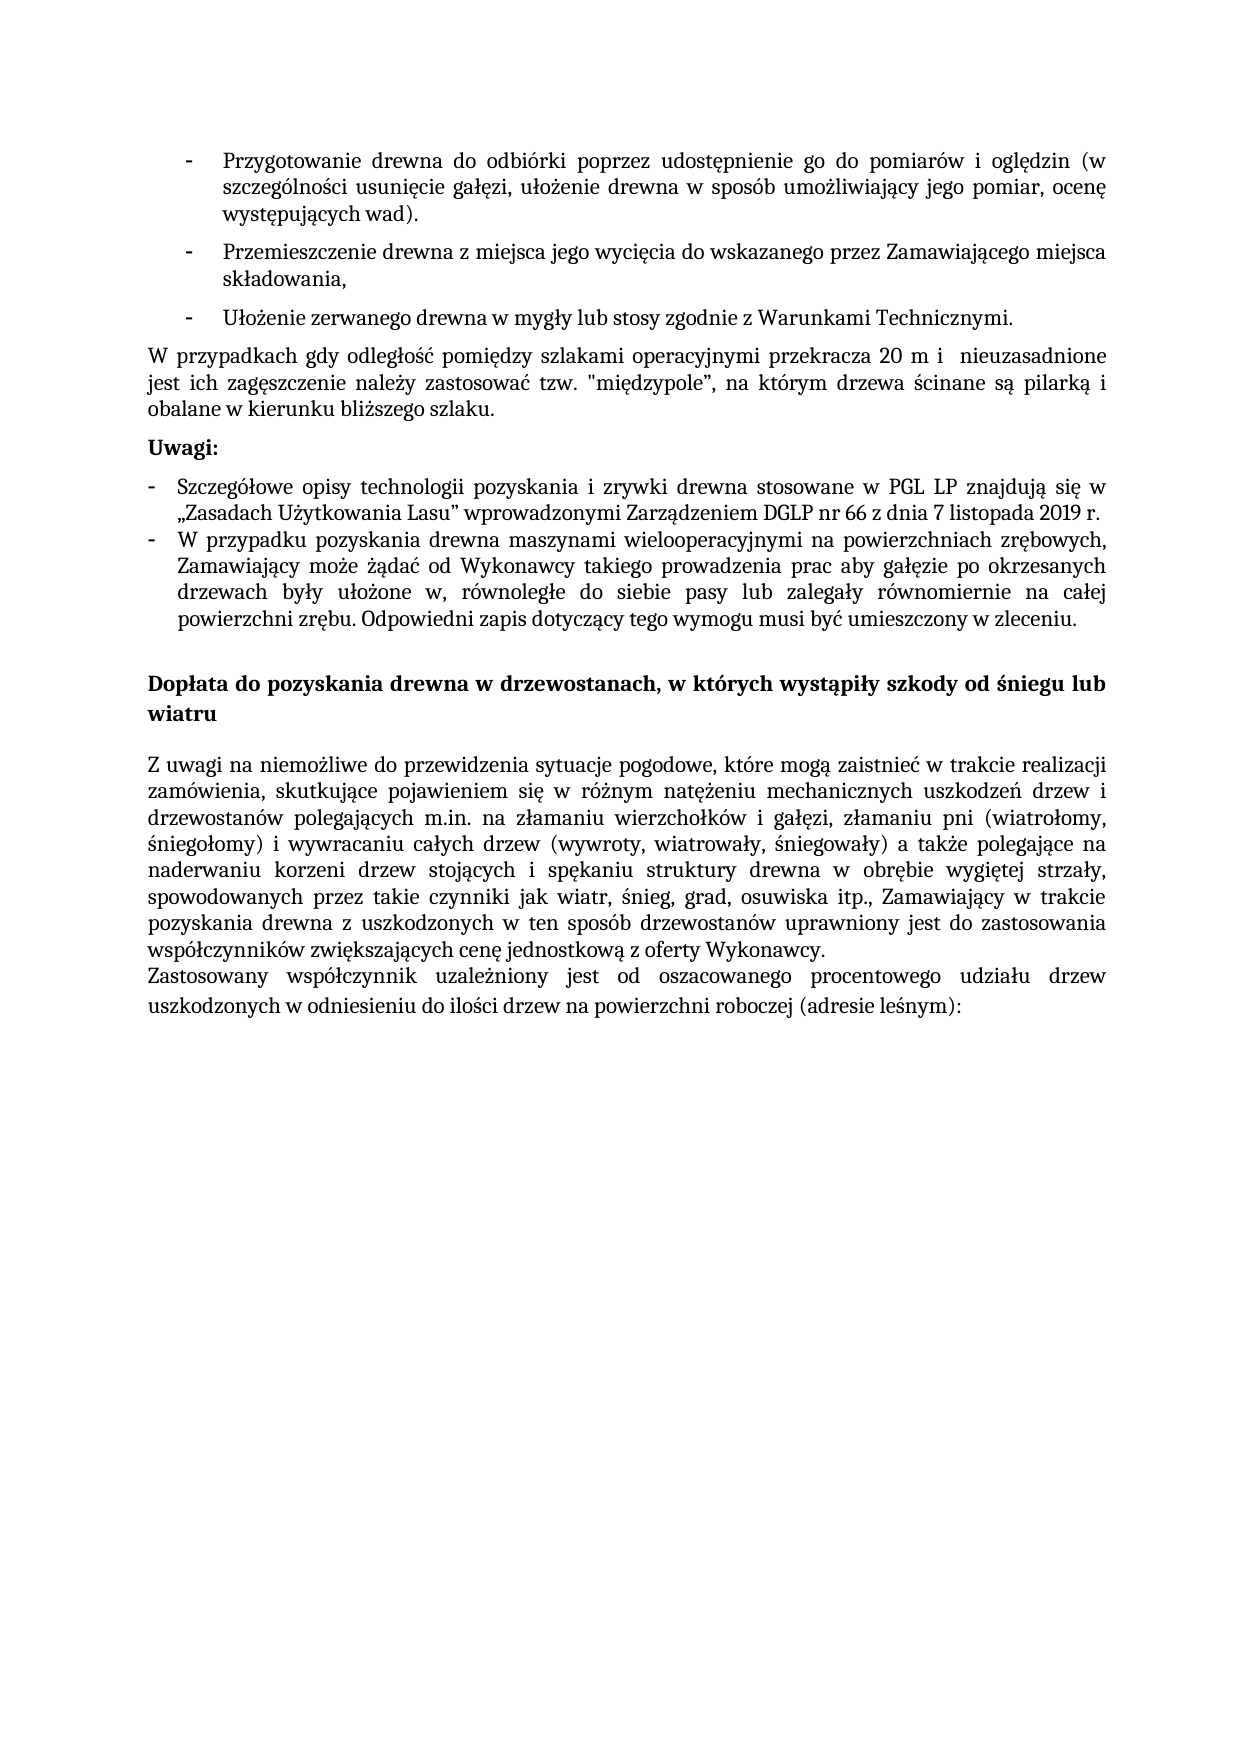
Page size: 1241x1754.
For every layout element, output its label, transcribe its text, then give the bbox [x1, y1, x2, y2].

text Zastosowany współczynnik uzależniony jest od oszacowanego procentowego udziału drzew uszkodzonych w odniesieniu do ilości drzew na powierzchni roboczej (adresie leśnym): [148, 963, 1107, 1019]
list W przypadku pozyskania drewna maszynami wielooperacyjnymi na powierzchniach zrębowych, Zamawiający może żądać od Wykonawcy takiego prowadzenia prac aby gałęzie po okrzesanych drzewach były ułożone w, równoległe do siebie pasy lub zalegały równomiernie na całej powierzchni zrębu. Odpowiedni zapis dotyczący tego wymogu musi być umieszczony w zleceniu. [148, 526, 1107, 632]
list Przygotowanie drewna do odbiórki poprzez udostępnienie go do pomiarów i oględzin (w szczególności usunięcie gałęzi, ułożenie drewna w sposób umożliwiający jego pomiar, ocenę występujących wad). [185, 148, 1107, 227]
list Ułożenie zerwanego drewna w mygły lub stosy zgodnie z Warunkami Technicznymi. [185, 304, 1107, 331]
list Przemieszczenie drewna z miejsca jego wycięcia do wskazanego przez Zamawiającego miejsca składowania, [185, 239, 1107, 292]
text Dopłata do pozyskania drewna w drzewostanach, w których wystąpiły szkody od śniegu lub wiatru [148, 671, 1107, 727]
text Uwagi: [148, 435, 1107, 461]
text W przypadkach gdy odległość pomiędzy szlakami operacyjnymi przekracza 20 m i nieuzasadnione jest ich zagęszczenie należy zastosować tzw. "międzypole”, na którym drzewa ścinane są pilarką i obalane w kierunku bliższego szlaku. [148, 343, 1107, 422]
text Z uwagi na niemożliwe do przewidzenia sytuacje pogodowe, które mogą zaistnieć w trakcie realizacji zamówienia, skutkujące pojawieniem się w różnym natężeniu mechanicznych uszkodzeń drzew i drzewostanów polegających m.in. na złamaniu wierzchołków i gałęzi, złamaniu pni (wiatrołomy, śniegołomy) i wywracaniu całych drzew (wywroty, wiatrowały, śniegowały) a także polegające na naderwaniu korzeni drzew stojących i spękaniu struktury drewna w obrębie wygiętej strzały, spowodowanych przez takie czynniki jak wiatr, śnieg, grad, osuwiska itp., Zamawiający w trakcie pozyskania drewna z uszkodzonych w ten sposób drzewostanów uprawniony jest do zastosowania współczynników zwiększających cenę jednostkową z oferty Wykonawcy. [148, 752, 1107, 963]
list Szczegółowe opisy technologii pozyskania i zrywki drewna stosowane w PGL LP znajdują się w „Zasadach Użytkowania Lasu” wprowadzonymi Zarządzeniem DGLP nr 66 z dnia 7 listopada 2019 r. [148, 474, 1107, 526]
